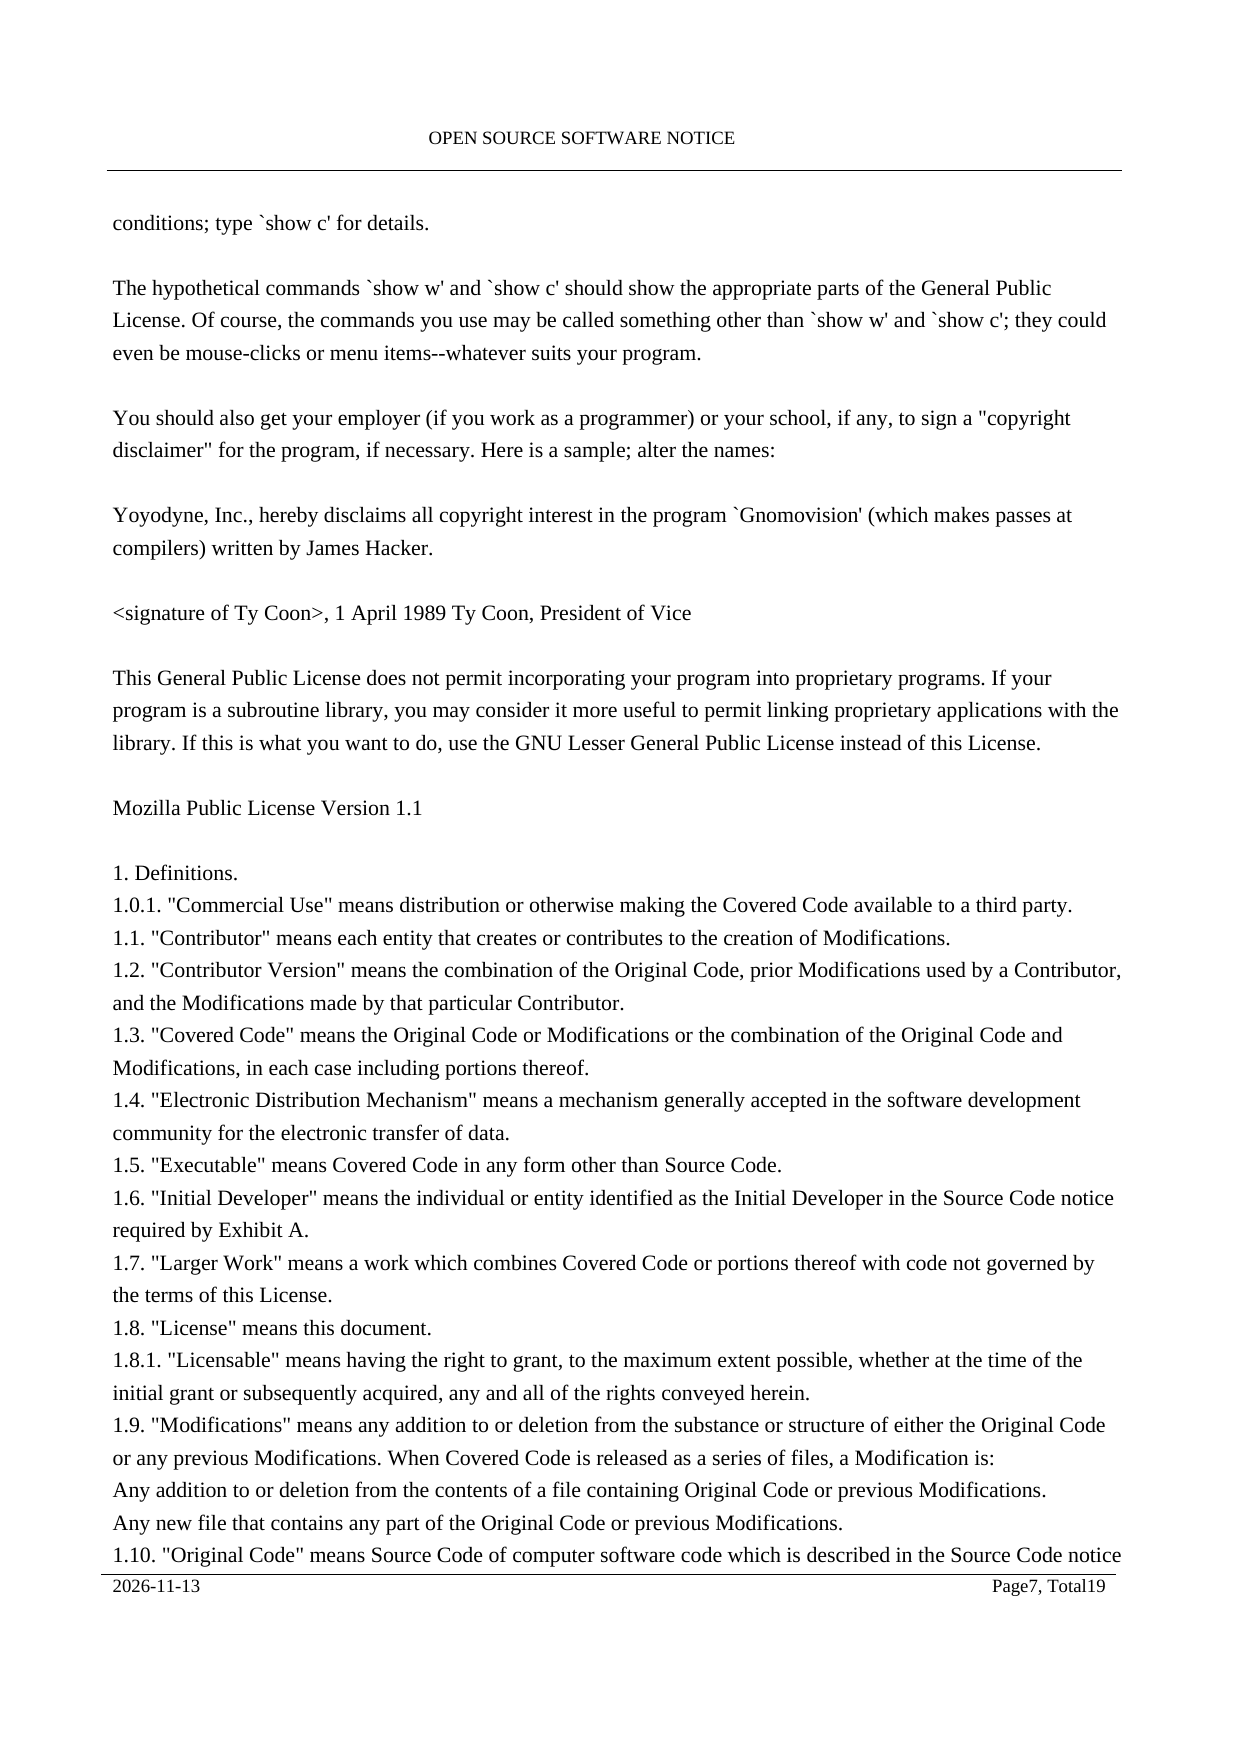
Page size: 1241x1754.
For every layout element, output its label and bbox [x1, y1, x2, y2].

text [112, 206, 1128, 1571]
